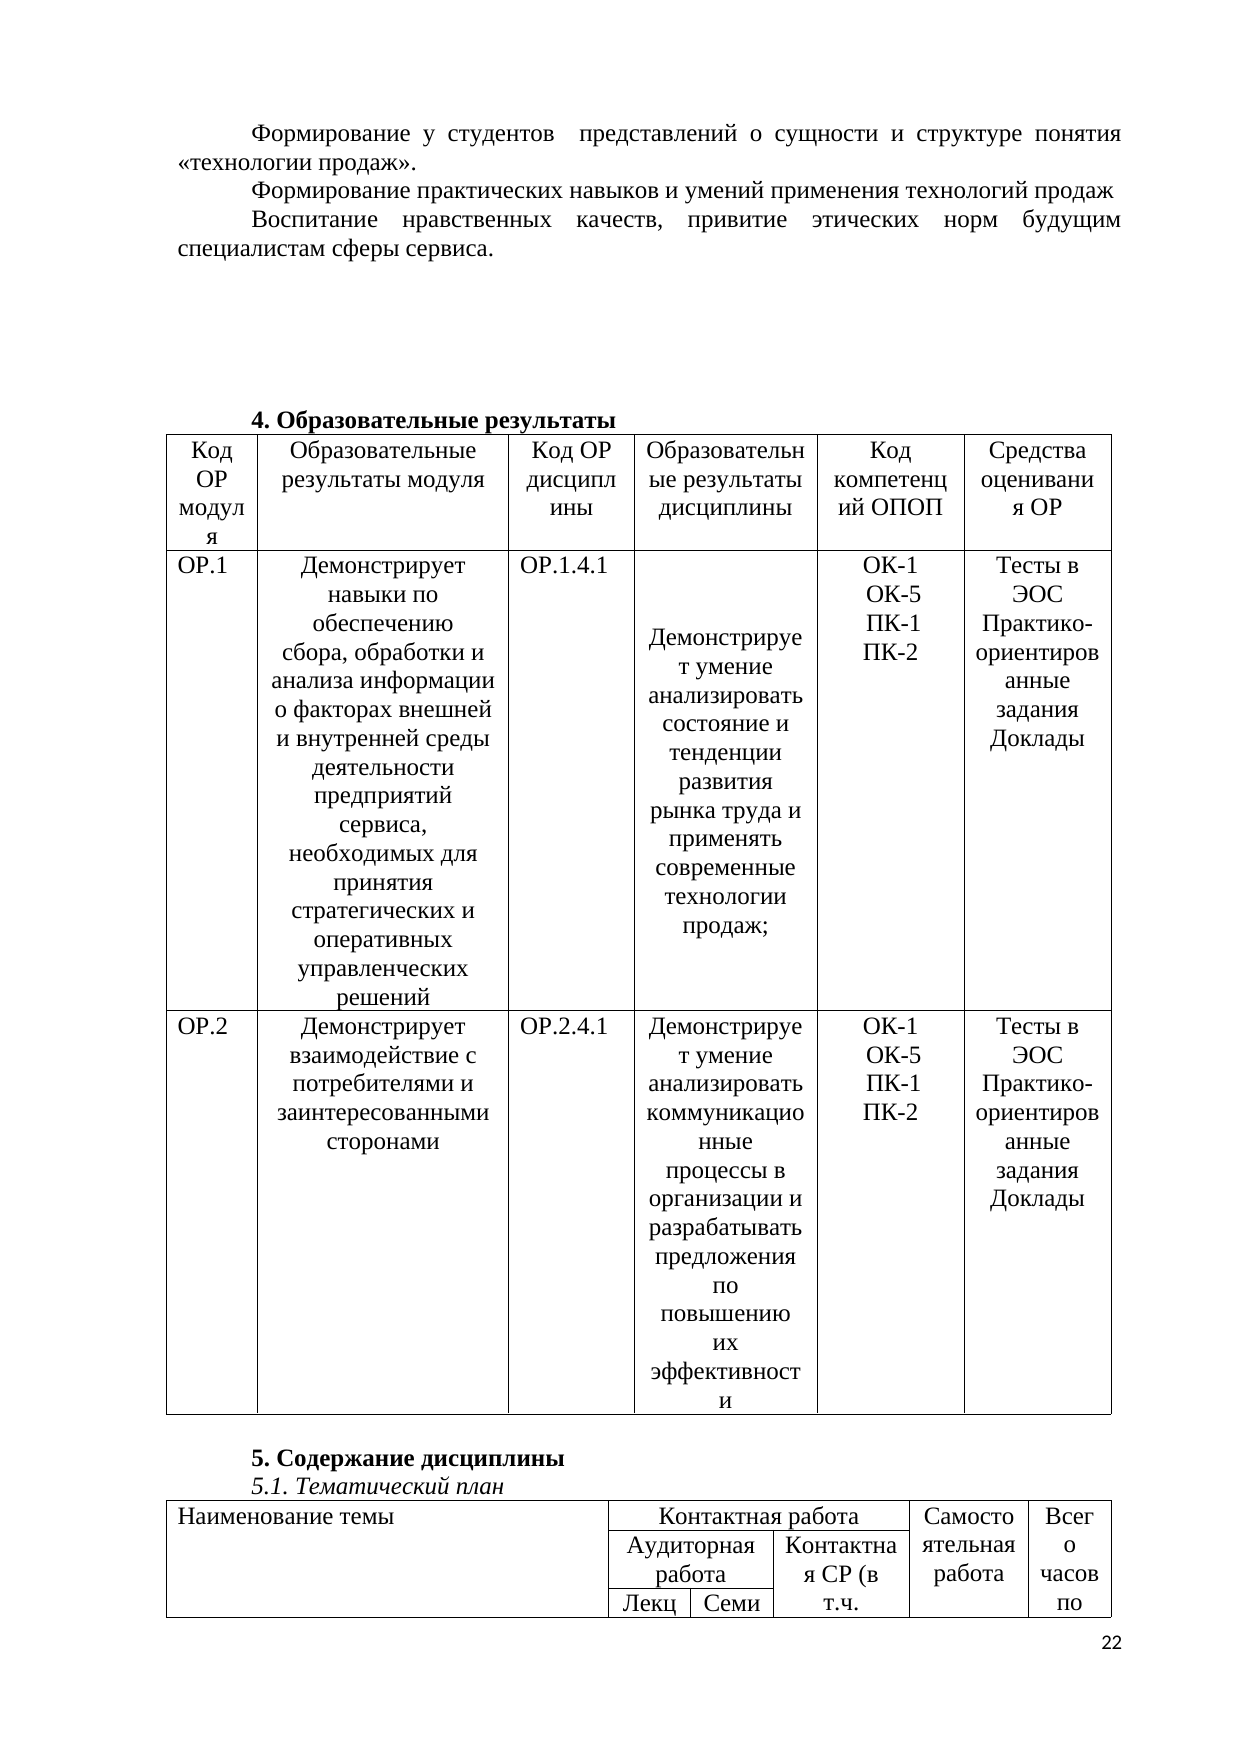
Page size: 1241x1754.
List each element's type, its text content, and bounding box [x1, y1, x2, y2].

table_header Образовательные результаты дисциплины [635, 435, 817, 550]
table_cell ОК-1 ОК-5 ПК-1 ПК-2 [818, 551, 964, 1010]
table_cell Демонстрирует умение анализировать коммуникационные процессы в организации и разрабатывать предложения по повышению их эффективности [635, 1011, 817, 1413]
table_cell Семинары [691, 1589, 773, 1617]
table_cell Аудиторная работа [609, 1531, 773, 1587]
table_header Контактная работа [609, 1501, 909, 1529]
table_cell ОК-1 ОК-5 ПК-1 ПК-2 [818, 1011, 964, 1413]
table_header Наименование темы [167, 1501, 608, 1617]
table_cell Демонстрирует навыки по обеспечению сбора, обработки и анализа информации о факторах внешней и внутренней среды деятельности предприятий сервиса, необходимых для принятия стратегических и оперативных управленческих решений [258, 551, 508, 1010]
table_header Код компетенций ОПОП [818, 435, 964, 550]
table_cell Лекции [609, 1589, 690, 1617]
table_header Код ОР дисциплины [509, 435, 634, 550]
table_header Средства оценивания ОР [965, 435, 1111, 550]
table_header Код ОР модуля [167, 435, 257, 550]
table_cell ОР.2.4.1 [509, 1011, 634, 1413]
text 4. Образовательные результаты [177, 406, 1122, 434]
table_cell ОР.1.4.1 [509, 551, 634, 1010]
table_cell Контактная СР (в т.ч. в ЭИОС) [774, 1531, 909, 1617]
text Воспитание нравственных качеств, привитие этических норм будущим специалистам сферы сервиса. [177, 204, 1122, 262]
table_cell ОР.1 [167, 551, 257, 1010]
table_cell Демонстрирует взаимодействие с потребителями и заинтересованными сторонами [258, 1011, 508, 1413]
text Формирование у студентов представлений о сущности и структуре понятия «технологии продаж». [177, 118, 1122, 176]
table_header Образовательные результаты модуля [258, 435, 508, 550]
table_cell Тесты в ЭОС Практико-ориентированные задания Доклады [965, 1011, 1111, 1413]
table_header Всего часов по дисциплине [1029, 1501, 1111, 1617]
text Формирование практических навыков и умений применения технологий продаж [177, 176, 1122, 204]
text 5. Содержание дисциплины [177, 1443, 1122, 1471]
table_cell ОР.2 [167, 1011, 257, 1413]
table_cell Демонстрирует умение анализировать состояние и тенденции развития рынка труда и применять современные технологии продаж; [635, 551, 817, 1010]
text 5.1. Тематический план [177, 1471, 1122, 1500]
table_header Самостоятельная работа [910, 1501, 1028, 1617]
table_cell Тесты в ЭОС Практико-ориентированные задания Доклады [965, 551, 1111, 1010]
